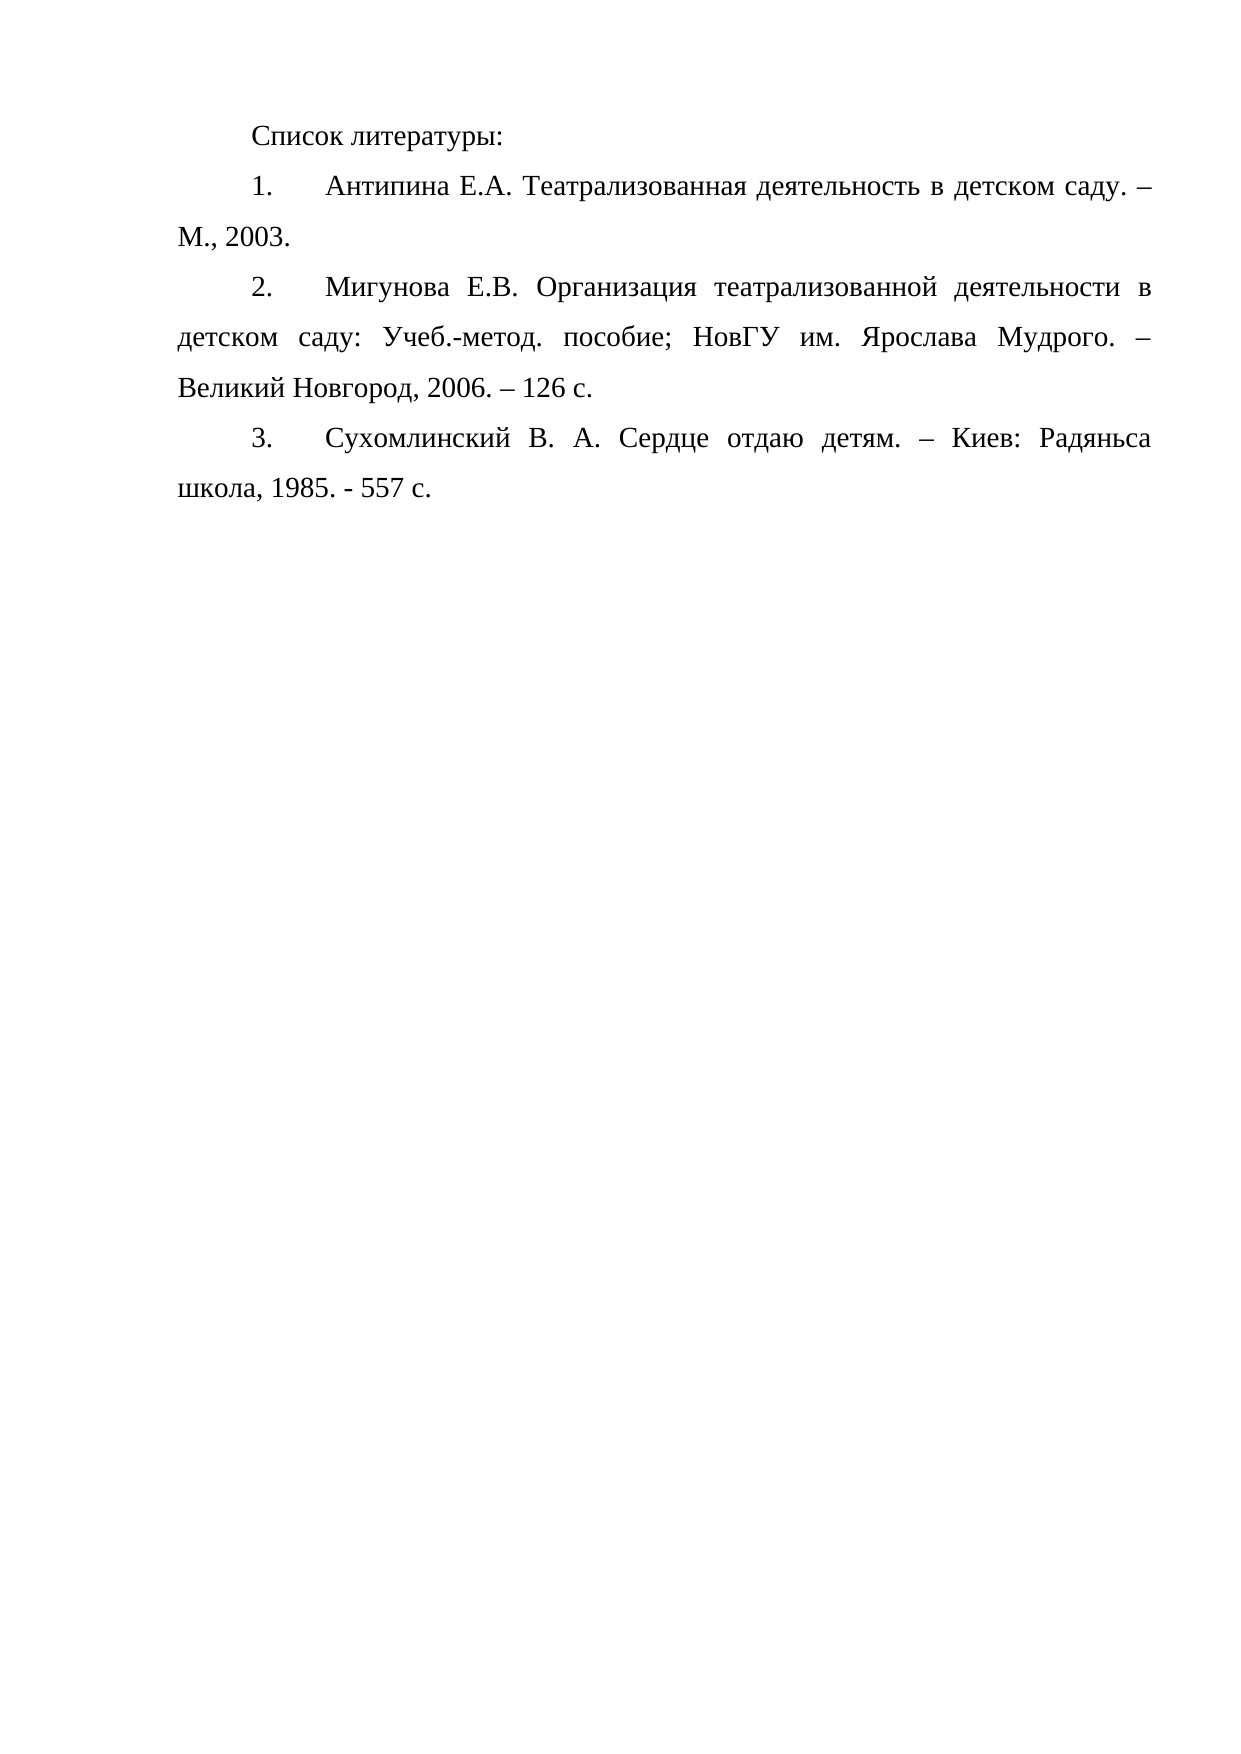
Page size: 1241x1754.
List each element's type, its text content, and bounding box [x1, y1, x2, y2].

list Мигунова Е.В. Организация театрализованной деятельности в детском саду: Учеб.-метод. пособие; НовГУ им. Ярослава Мудрого. – Великий Новгород, 2006. – 126 с. [177, 269, 1152, 403]
list Сухомлинский В. А. Сердце отдаю детям. – Киев: Радяньса школа, 1985. - 557 с. [177, 420, 1152, 504]
list Антипина Е.А. Театрализованная деятельность в детском саду. – М., 2003. [177, 168, 1152, 252]
text Список литературы: [177, 118, 1152, 152]
